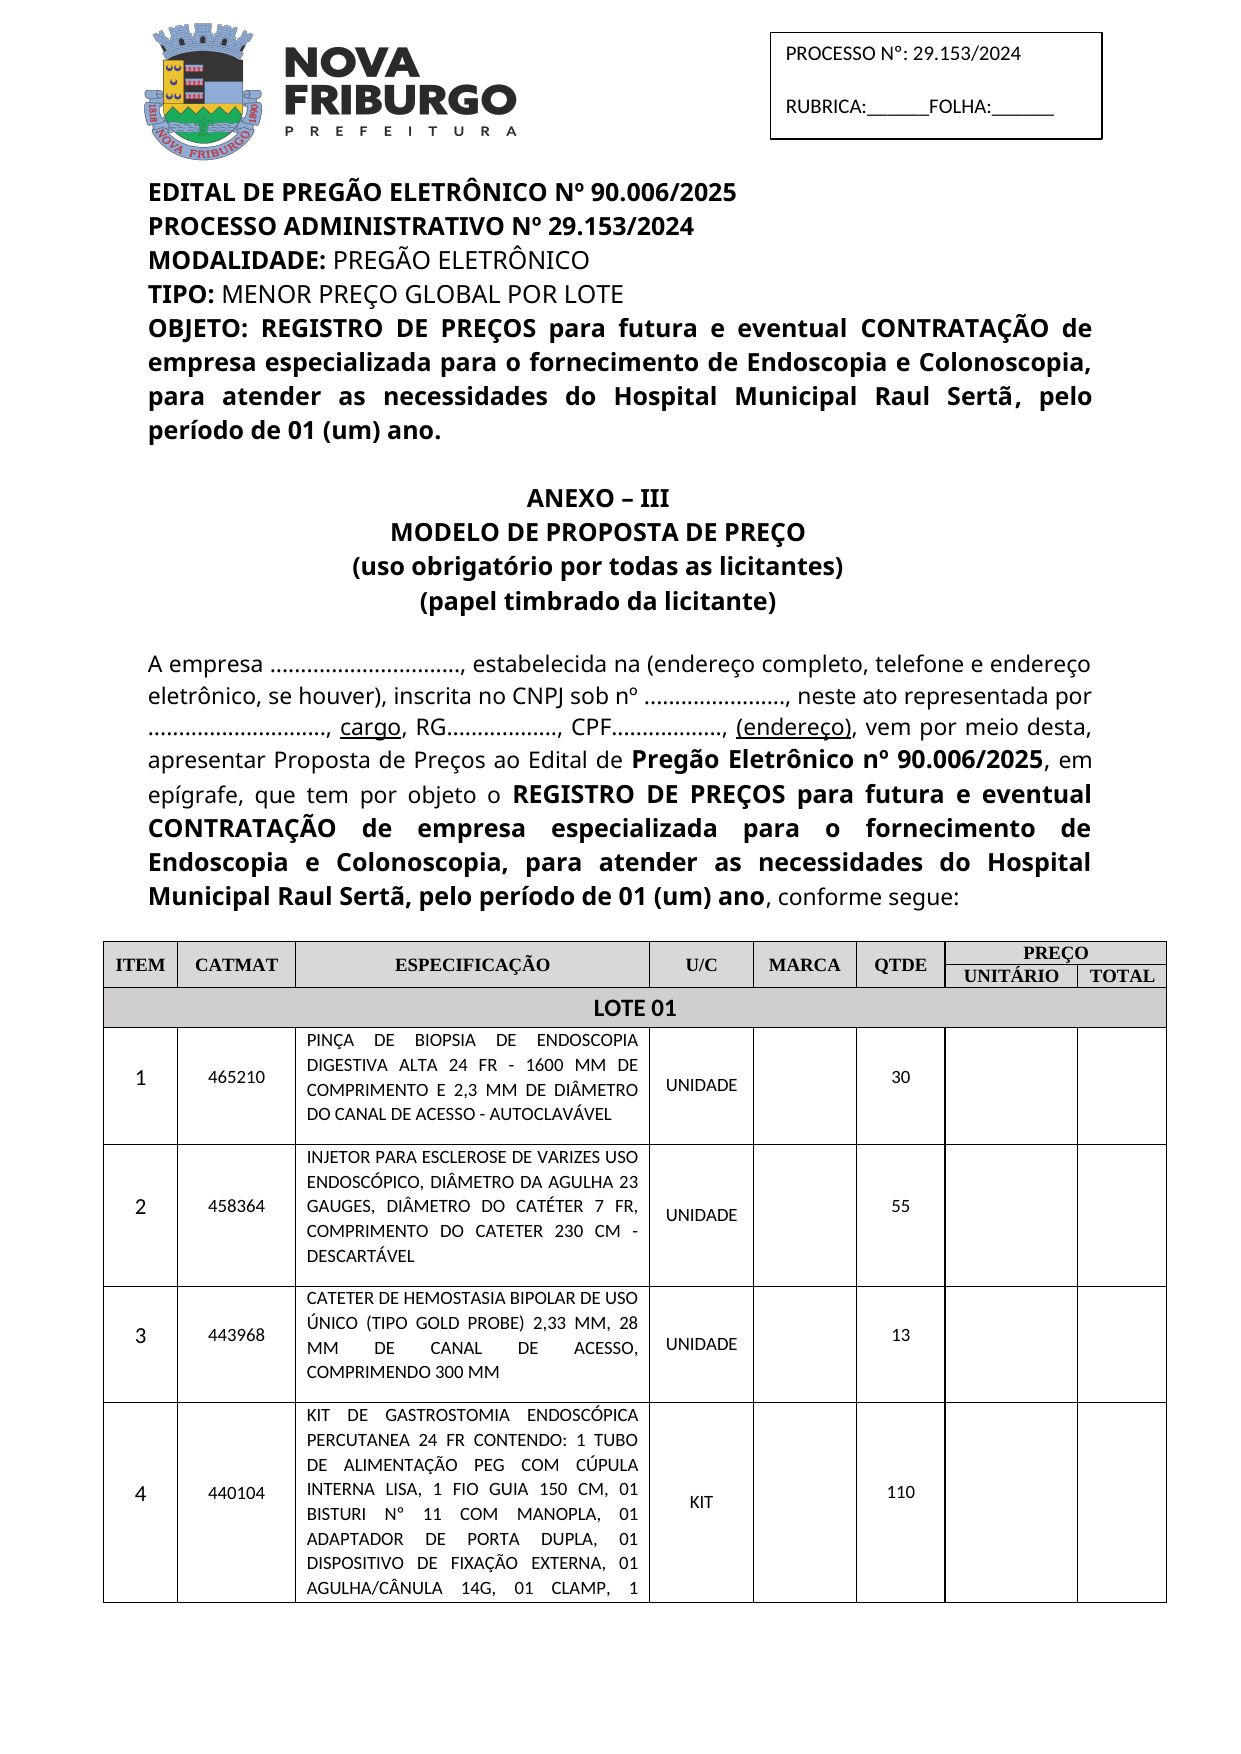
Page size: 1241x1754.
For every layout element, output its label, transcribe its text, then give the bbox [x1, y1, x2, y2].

table_cell [754, 1287, 856, 1402]
text (uso obrigatório por todas as licitantes) [103, 549, 1092, 583]
text TIPO: MENOR PREÇO GLOBAL POR LOTE [148, 277, 1092, 311]
table_cell 458364 [178, 1145, 295, 1286]
table_cell [1078, 1028, 1166, 1144]
table_header PREÇO [946, 942, 1166, 964]
table_cell [946, 1287, 1077, 1402]
table_cell 3 [104, 1287, 177, 1402]
table_cell [1078, 1145, 1166, 1286]
table_cell UNIDADE [650, 1028, 753, 1144]
picture [129, 17, 530, 161]
table_cell UNIDADE [650, 1287, 753, 1402]
table_cell TOTAL [1078, 965, 1166, 987]
table_cell 30 [857, 1028, 944, 1144]
table_cell LOTE 01 [104, 988, 1166, 1027]
table_cell [946, 1028, 1077, 1144]
table_cell 4 [104, 1403, 177, 1602]
table_cell 13 [857, 1287, 944, 1402]
table_header CATMAT [178, 942, 295, 987]
text ANEXO – III [103, 481, 1092, 515]
table_cell 1 [104, 1028, 177, 1144]
table_cell 440104 [178, 1403, 295, 1602]
table_cell KIT [650, 1403, 753, 1602]
table_cell [754, 1028, 856, 1144]
table_cell [946, 1145, 1077, 1286]
table_cell 110 [857, 1403, 944, 1602]
text PROCESSO ADMINISTRATIVO Nº 29.153/2024 [148, 208, 1092, 242]
table_cell [946, 1403, 1077, 1602]
list A empresa ..............................., estabelecida na (endereço completo, telefone e endereço eletrônico, se houver), inscrita no CNPJ sob nº ......................., neste ato representada por ............................., cargo, RG.................., CPF.................., (endereço), vem por meio desta, apresentar Proposta de Preços ao Edital de Pregão Eletrônico nº 90.006/2025, em epígrafe, que tem por objeto o REGISTRO DE PREÇOS para futura e eventual CONTRATAÇÃO de empresa especializada para o fornecimento de Endoscopia e Colonoscopia, para atender as necessidades do Hospital Municipal Raul Sertã, pelo período de 01 (um) ano, conforme segue: [148, 648, 1092, 912]
text OBJETO: REGISTRO DE PREÇOS para futura e eventual CONTRATAÇÃO de empresa especializada para o fornecimento de Endoscopia e Colonoscopia, para atender as necessidades do Hospital Municipal Raul Sertã, pelo período de 01 (um) ano. [148, 311, 1092, 447]
table_header ESPECIFICAÇÃO [296, 942, 649, 987]
table_cell 443968 [178, 1287, 295, 1402]
table_cell KIT DE GASTROSTOMIA ENDOSCÓPICA PERCUTANEA 24 FR CONTENDO: 1 TUBO DE ALIMENTAÇÃO PEG COM CÚPULA INTERNA LISA, 1 FIO GUIA 150 CM, 01 BISTURI Nº 11 COM MANOPLA, 01 ADAPTADOR DE PORTA DUPLA, 01 DISPOSITIVO DE FIXAÇÃO EXTERNA, 01 AGULHA/CÂNULA 14G, 01 CLAMP, 1 CAMPO CIRÚRGICO, 1 SERINGA DESCARTÁVEL 5CC, 01 AGULHA 25GX1, 01 BRAÇADEIRA. [296, 1403, 649, 1602]
table_header ITEM [104, 942, 177, 987]
table_cell [754, 1145, 856, 1286]
table_cell [1078, 1287, 1166, 1402]
table_cell [1078, 1403, 1166, 1602]
table_header U/C [650, 942, 753, 987]
table_cell INJETOR PARA ESCLEROSE DE VARIZES USO ENDOSCÓPICO, DIÂMETRO DA AGULHA 23 GAUGES, DIÂMETRO DO CATÉTER 7 FR, COMPRIMENTO DO CATETER 230 CM - DESCARTÁVEL [296, 1145, 649, 1286]
table_header MARCA [754, 942, 856, 987]
table_cell [754, 1403, 856, 1602]
table_cell PINÇA DE BIOPSIA DE ENDOSCOPIA DIGESTIVA ALTA 24 FR - 1600 MM DE COMPRIMENTO E 2,3 MM DE DIÂMETRO DO CANAL DE ACESSO - AUTOCLAVÁVEL [296, 1028, 649, 1144]
table_header QTDE [857, 942, 944, 987]
table_cell UNIDADE [650, 1145, 753, 1286]
table_cell 465210 [178, 1028, 295, 1144]
table_cell 2 [104, 1145, 177, 1286]
text (papel timbrado da licitante) [103, 583, 1092, 617]
text Modelo de proposta DE PREÇO [103, 515, 1092, 549]
table_cell CATETER DE HEMOSTASIA BIPOLAR DE USO ÚNICO (TIPO GOLD PROBE) 2,33 MM, 28 MM DE CANAL DE ACESSO, COMPRIMENDO 300 MM [296, 1287, 649, 1402]
text MODALIDADE: PREGÃO ELETRÔNICO [148, 242, 1092, 277]
table_cell 55 [857, 1145, 944, 1286]
table_cell UNITÁRIO [946, 965, 1077, 987]
text EDITAL DE PREGÃO ELETRÔNICO Nº 90.006/2025 [148, 174, 1092, 208]
